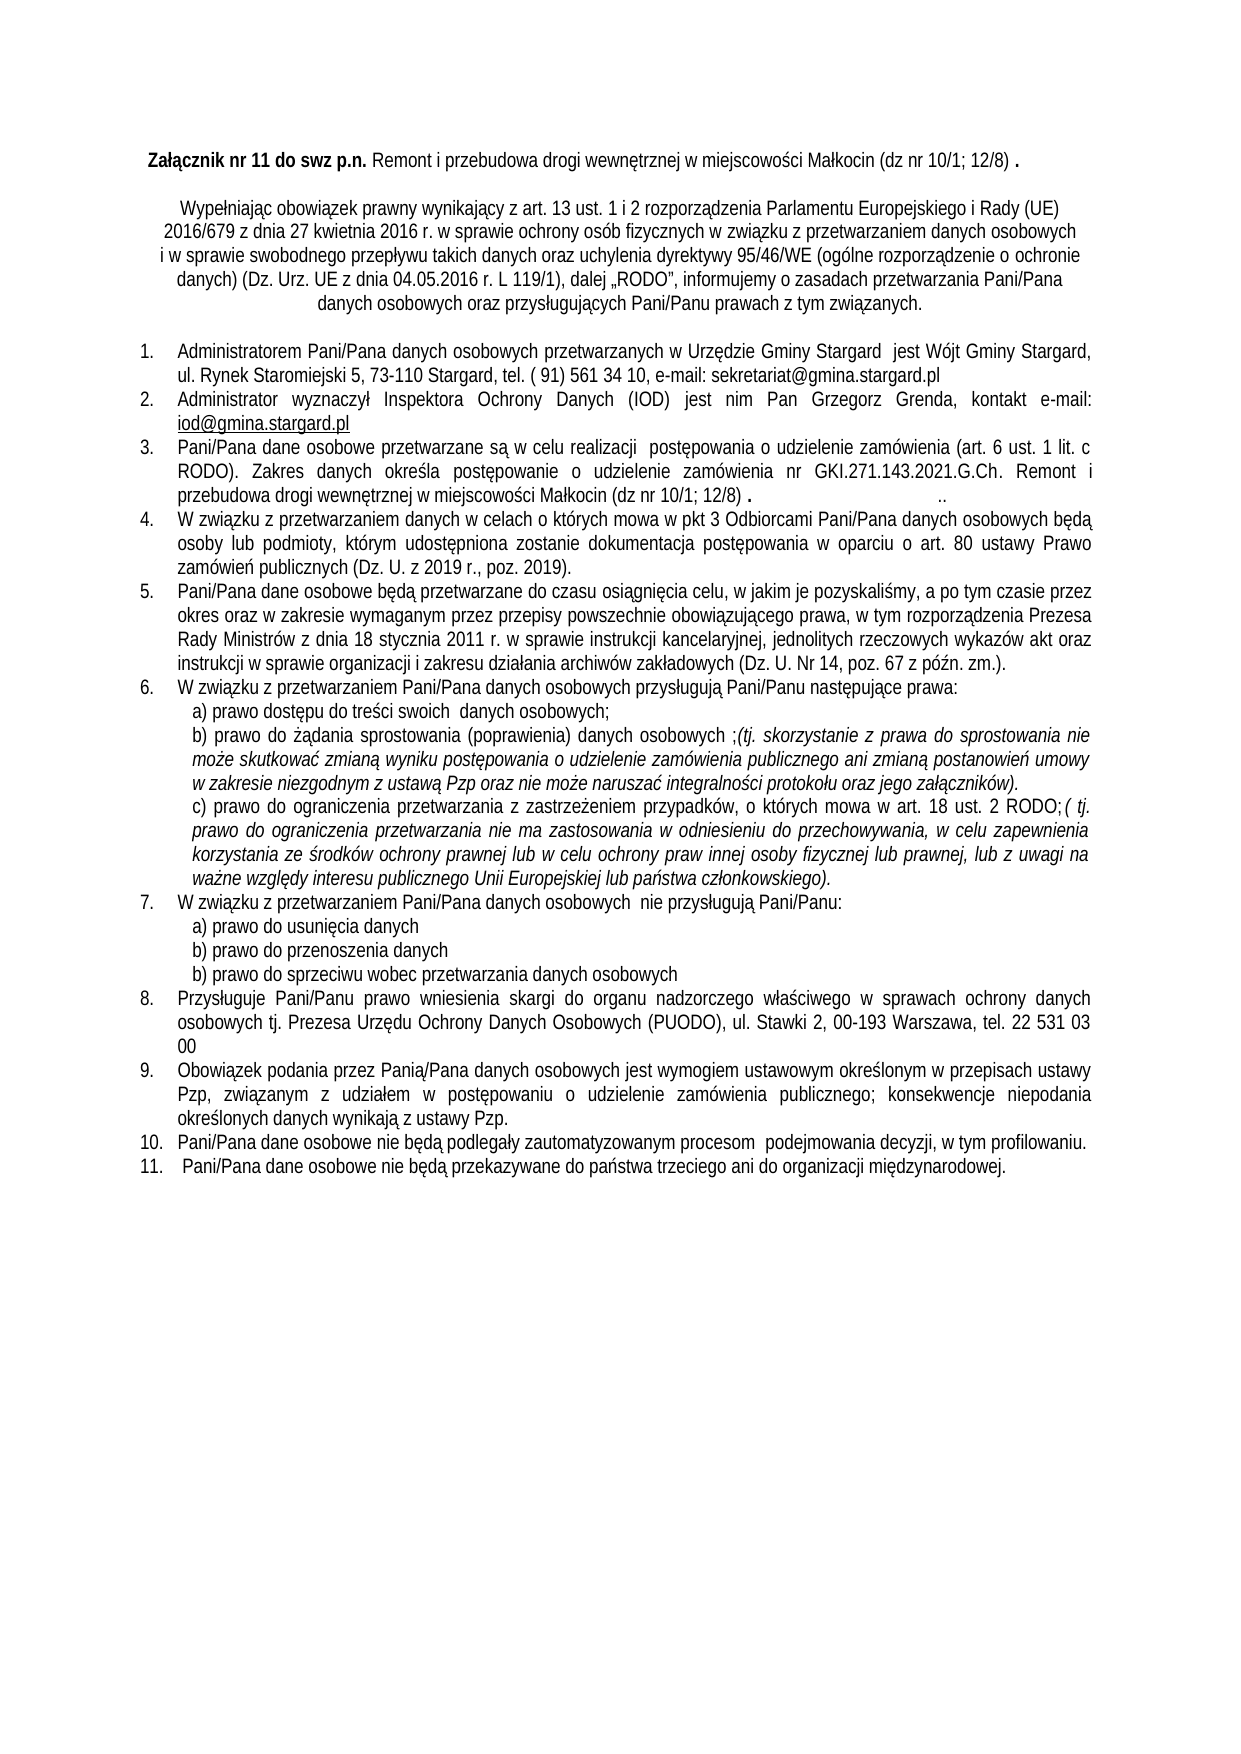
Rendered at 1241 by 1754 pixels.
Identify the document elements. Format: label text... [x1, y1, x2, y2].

text a) prawo dostępu do treści swoich danych osobowych; [192, 699, 1093, 723]
list W związku z przetwarzaniem danych w celach o których mowa w pkt 3 Odbiorcami Pani/Pana danych osobowych będą osoby lub podmioty, którym udostępniona zostanie dokumentacja postępowania w oparciu o art. 80 ustawy Prawo zamówień publicznych (Dz. U. z 2019 r., poz. 2019). [140, 507, 1093, 579]
list Pani/Pana dane osobowe nie będą przekazywane do państwa trzeciego ani do organizacji międzynarodowej. [140, 1154, 1093, 1178]
list Pani/Pana dane osobowe nie będą podlegały zautomatyzowanym procesom podejmowania decyzji, w tym profilowaniu. [140, 1130, 1093, 1154]
text b) prawo do przenoszenia danych [192, 938, 1093, 962]
text a) prawo do usunięcia danych [192, 914, 1093, 938]
list Administratorem Pani/Pana danych osobowych przetwarzanych w Urzędzie Gminy Stargard jest Wójt Gminy Stargard, ul. Rynek Staromiejski 5, 73-110 Stargard, tel. ( 91) 561 34 10, e-mail: sekretariat@gmina.stargard.pl [140, 339, 1093, 387]
list W związku z przetwarzaniem Pani/Pana danych osobowych przysługują Pani/Panu następujące prawa: [140, 675, 1093, 699]
text b) prawo do żądania sprostowania (poprawienia) danych osobowych ;(tj. skorzystanie z prawa do sprostowania nie może skutkować zmianą wyniku postępowania o udzielenie zamówienia publicznego ani zmianą postanowień umowy w zakresie niezgodnym z ustawą Pzp oraz nie może naruszać integralności protokołu oraz jego załączników). [192, 723, 1093, 794]
list W związku z przetwarzaniem Pani/Pana danych osobowych nie przysługują Pani/Panu: [140, 890, 1093, 914]
list Administrator wyznaczył Inspektora Ochrony Danych (IOD) jest nim Pan Grzegorz Grenda, kontakt e-mail: iod@gmina.stargard.pl [140, 387, 1093, 435]
text b) prawo do sprzeciwu wobec przetwarzania danych osobowych [192, 962, 1093, 986]
text Wypełniając obowiązek prawny wynikający z art. 13 ust. 1 i 2 rozporządzenia Parlamentu Europejskiego i Rady (UE) 2016/679 z dnia 27 kwietnia 2016 r. w sprawie ochrony osób fizycznych w związku z przetwarzaniem danych osobowych i w sprawie swobodnego przepływu takich danych oraz uchylenia dyrektywy 95/46/WE (ogólne rozporządzenie o ochronie danych) (Dz. Urz. UE z dnia 04.05.2016 r. L 119/1), dalej „RODO”, informujemy o zasadach przetwarzania Pani/Pana danych osobowych oraz przysługujących Pani/Panu prawach z tym związanych. [148, 196, 1093, 315]
list Pani/Pana dane osobowe będą przetwarzane do czasu osiągnięcia celu, w jakim je pozyskaliśmy, a po tym czasie przez okres oraz w zakresie wymaganym przez przepisy powszechnie obowiązującego prawa, w tym rozporządzenia Prezesa Rady Ministrów z dnia 18 stycznia 2011 r. w sprawie instrukcji kancelaryjnej, jednolitych rzeczowych wykazów akt oraz instrukcji w sprawie organizacji i zakresu działania archiwów zakładowych (Dz. U. Nr 14, poz. 67 z późn. zm.). [140, 579, 1093, 675]
text Załącznik nr 11 do swz p.n. Remont i przebudowa drogi wewnętrznej w miejscowości Małkocin (dz nr 10/1; 12/8) . [148, 148, 1093, 172]
list Obowiązek podania przez Panią/Pana danych osobowych jest wymogiem ustawowym określonym w przepisach ustawy Pzp, związanym z udziałem w postępowaniu o udzielenie zamówienia publicznego; konsekwencje niepodania określonych danych wynikają z ustawy Pzp. [140, 1058, 1093, 1130]
list Przysługuje Pani/Panu prawo wniesienia skargi do organu nadzorczego właściwego w sprawach ochrony danych osobowych tj. Prezesa Urzędu Ochrony Danych Osobowych (PUODO), ul. Stawki 2, 00-193 Warszawa, tel. 22 531 03 00 [140, 986, 1093, 1058]
list Pani/Pana dane osobowe przetwarzane są w celu realizacji postępowania o udzielenie zamówienia (art. 6 ust. 1 lit. c RODO). Zakres danych określa postępowanie o udzielenie zamówienia nr GKI.271.143.2021.G.Ch. Remont i przebudowa drogi wewnętrznej w miejscowości Małkocin (dz nr 10/1; 12/8) . .. [140, 435, 1093, 507]
text c) prawo do ograniczenia przetwarzania z zastrzeżeniem przypadków, o których mowa w art. 18 ust. 2 RODO;( tj. prawo do ograniczenia przetwarzania nie ma zastosowania w odniesieniu do przechowywania, w celu zapewnienia korzystania ze środków ochrony prawnej lub w celu ochrony praw innej osoby fizycznej lub prawnej, lub z uwagi na ważne względy interesu publicznego Unii Europejskiej lub państwa członkowskiego). [192, 794, 1093, 890]
